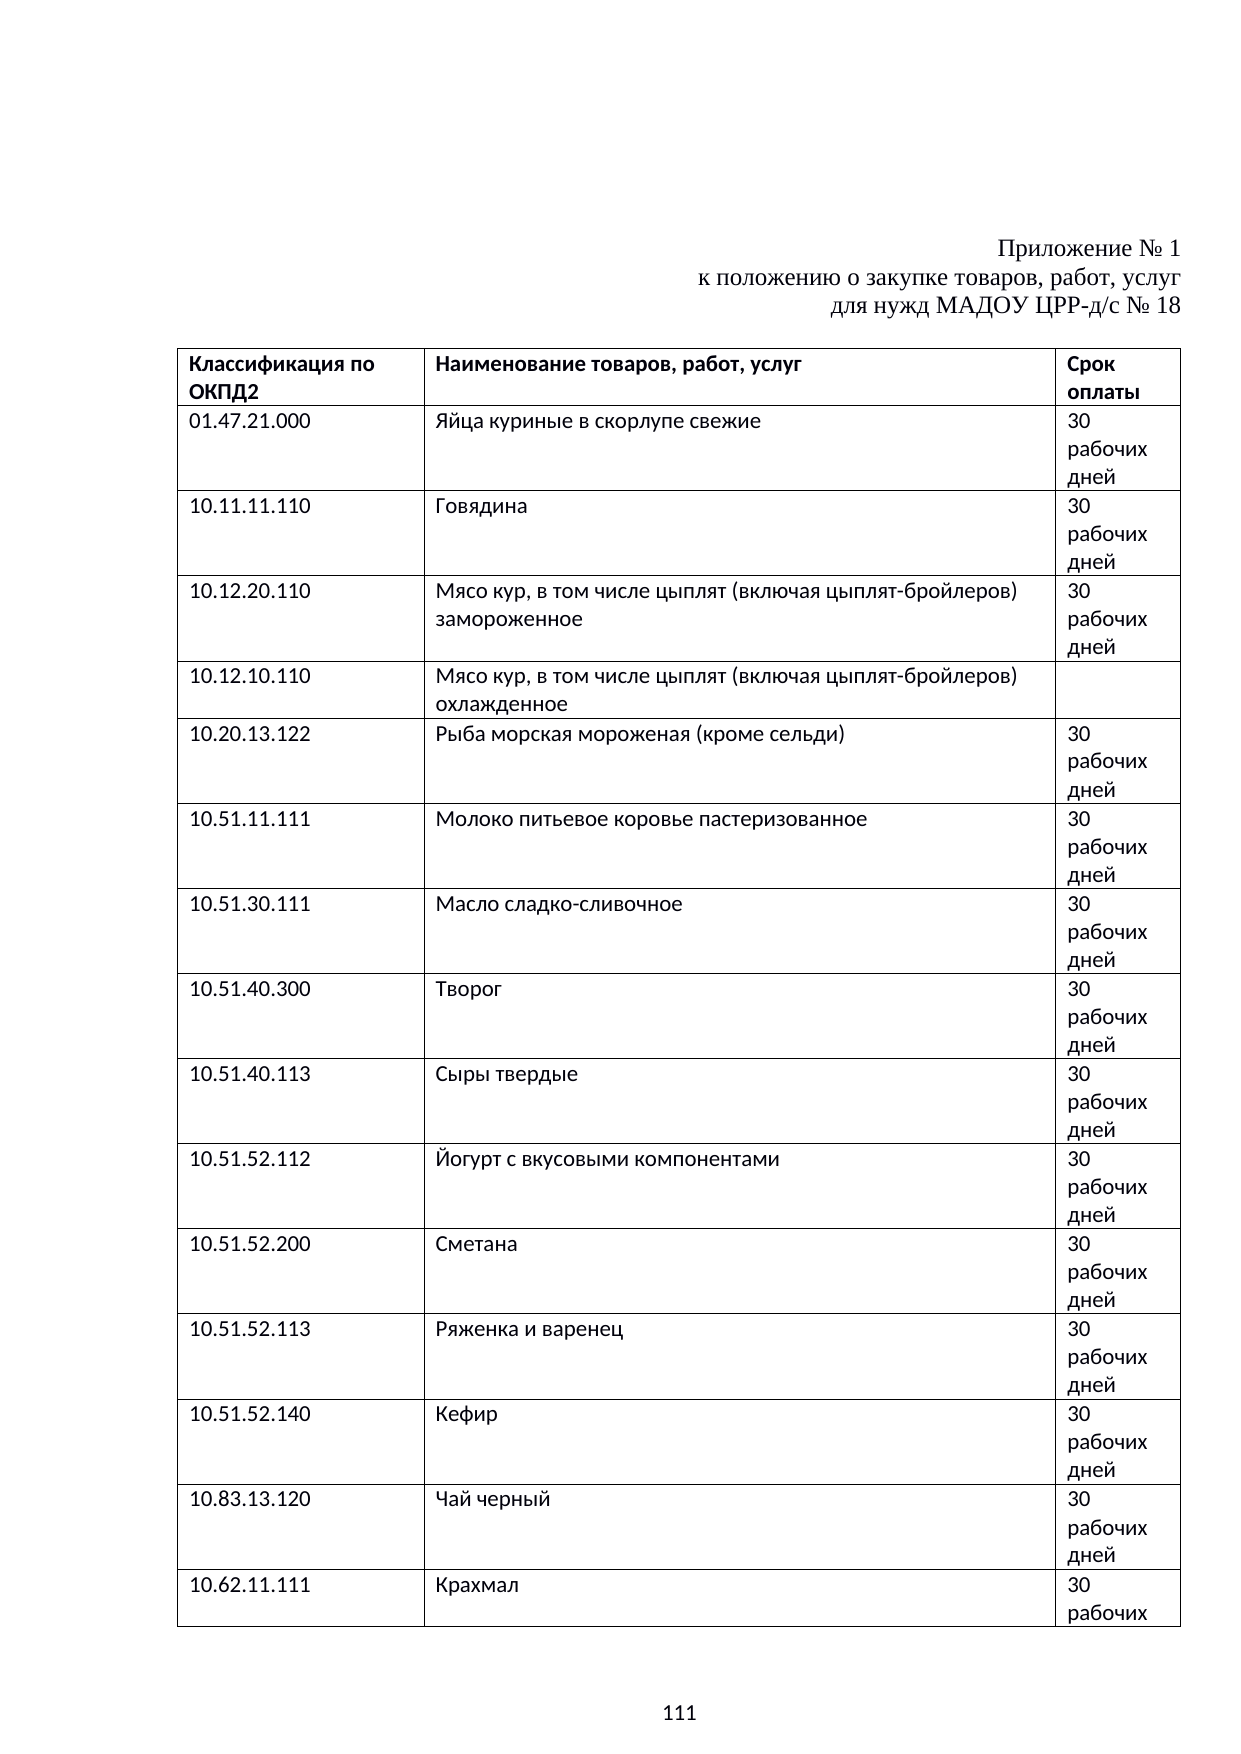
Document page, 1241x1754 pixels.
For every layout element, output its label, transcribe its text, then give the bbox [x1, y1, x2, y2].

table_cell 30 рабочих дней [1056, 406, 1180, 490]
table_cell 30 рабочих дней [1056, 804, 1180, 888]
table_cell 10.20.13.122 [178, 719, 424, 803]
table_cell Сыры твердые [425, 1059, 1055, 1143]
table_cell 10.11.11.110 [178, 491, 424, 575]
table_cell 10.83.13.120 [178, 1485, 424, 1569]
table_cell 30 рабочих дней [1056, 1059, 1180, 1143]
table_cell 10.51.52.200 [178, 1229, 424, 1313]
text к положению о закупке товаров, работ, услуг [177, 262, 1181, 291]
table_cell 01.47.21.000 [178, 406, 424, 490]
table_cell Говядина [425, 491, 1055, 575]
table_cell 30 рабочих дней [1056, 1144, 1180, 1228]
table_cell 10.62.11.111 [178, 1570, 424, 1626]
table_cell 30 рабочих дней [1056, 1314, 1180, 1398]
table_cell 30 рабочих дней [1056, 974, 1180, 1058]
table_cell Кефир [425, 1400, 1055, 1483]
table_cell 30 рабочих дней [1056, 576, 1180, 661]
table_cell Сметана [425, 1229, 1055, 1313]
table_cell Масло сладко-сливочное [425, 889, 1055, 973]
table_cell Ряженка и варенец [425, 1314, 1055, 1398]
table_cell 10.12.20.110 [178, 576, 424, 661]
table_cell Чай черный [425, 1485, 1055, 1569]
table_cell 10.51.40.300 [178, 974, 424, 1058]
table_cell Яйца куриные в скорлупе свежие [425, 406, 1055, 490]
table_cell 30 рабочих дней [1056, 1229, 1180, 1313]
table_cell Йогурт с вкусовыми компонентами [425, 1144, 1055, 1228]
table_cell Творог [425, 974, 1055, 1058]
table_cell 30 рабочих дней [1056, 1485, 1180, 1569]
table_cell 30 рабочих дней [1056, 889, 1180, 973]
text для нужд МАДОУ ЦРР-д/с № 18 [177, 291, 1181, 319]
table_cell Крахмал [425, 1570, 1055, 1626]
table_cell Молоко питьевое коровье пастеризованное [425, 804, 1055, 888]
text Приложение № 1 [177, 233, 1181, 262]
table_header Классификация по ОКПД2 [178, 349, 424, 405]
table_header Срок оплаты [1056, 349, 1180, 405]
table_cell 30 рабочих дней [1056, 719, 1180, 803]
table_cell 10.12.10.110 [178, 662, 424, 718]
table_cell Мясо кур, в том числе цыплят (включая цыплят-бройлеров) охлажденное [425, 662, 1055, 718]
table_header Наименование товаров, работ, услуг [425, 349, 1055, 405]
table_cell Мясо кур, в том числе цыплят (включая цыплят-бройлеров) замороженное [425, 576, 1055, 661]
table_cell 10.51.30.111 [178, 889, 424, 973]
table_cell 10.51.11.111 [178, 804, 424, 888]
table_cell [1056, 662, 1180, 718]
table_cell 30 рабочих дней [1056, 1400, 1180, 1483]
table_cell 10.51.52.140 [178, 1400, 424, 1483]
table_cell 10.51.40.113 [178, 1059, 424, 1143]
table_cell 30 рабочих дней [1056, 491, 1180, 575]
table_cell 10.51.52.112 [178, 1144, 424, 1228]
table_cell 10.51.52.113 [178, 1314, 424, 1398]
table_cell Рыба морская мороженая (кроме сельди) [425, 719, 1055, 803]
table_cell 30 рабочих дней [1056, 1570, 1180, 1626]
